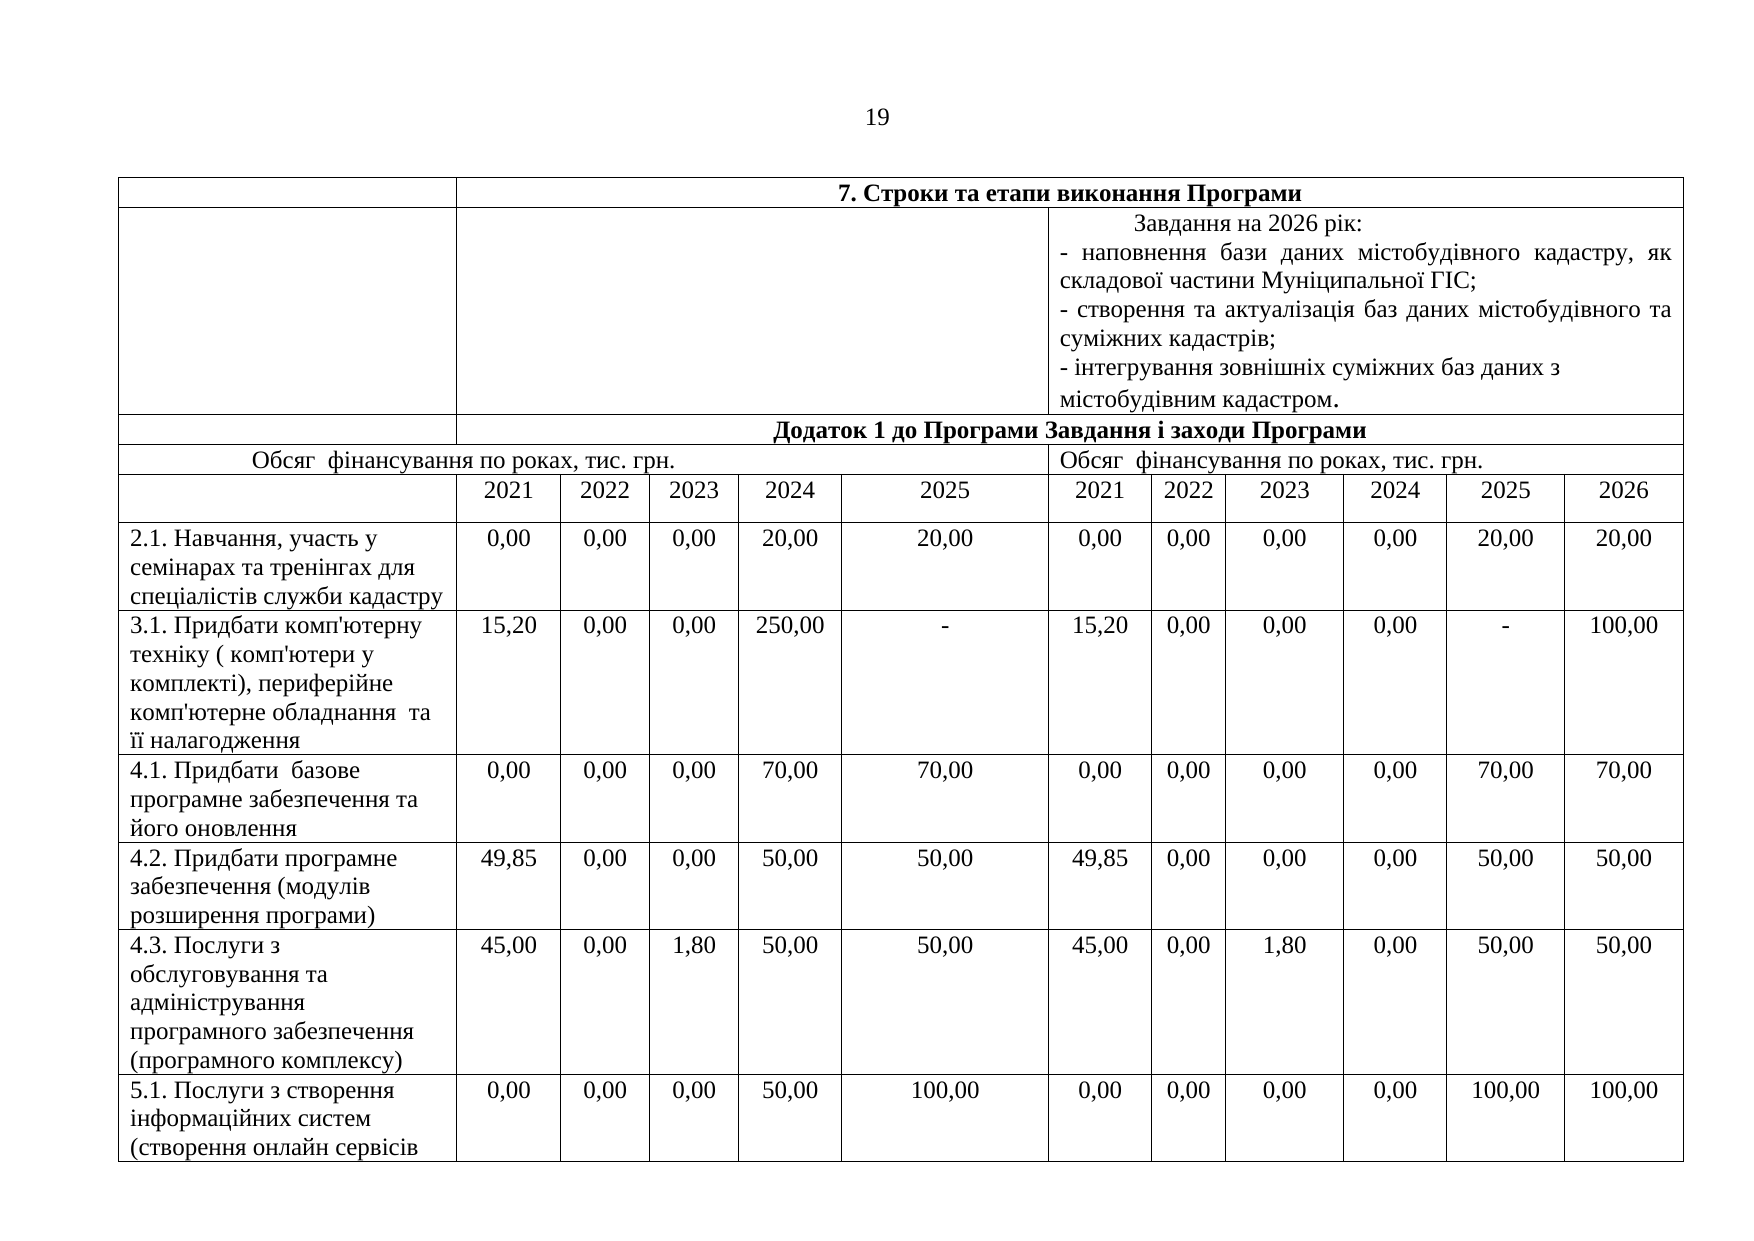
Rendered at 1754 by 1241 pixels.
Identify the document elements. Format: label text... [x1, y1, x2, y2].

table_cell 0,00 [1344, 611, 1446, 754]
table_cell 3.1. Придбати комп'ютерну техніку ( комп'ютери у комплекті), периферійне комп'ютерне обладнання та її налагодження [119, 611, 456, 754]
table_cell 50,00 [1565, 930, 1683, 1074]
table_cell 2021 [1049, 475, 1151, 522]
table_cell 20,00 [1447, 523, 1564, 609]
table_cell 0,00 [1049, 523, 1151, 609]
table_cell 0,00 [561, 843, 649, 929]
table_cell 2024 [1344, 475, 1446, 522]
table_cell 70,00 [842, 755, 1048, 842]
table_cell 2025 [1447, 475, 1564, 522]
table_cell 50,00 [739, 843, 841, 929]
table_cell 1,80 [1226, 930, 1343, 1074]
table_cell 100,00 [1565, 1075, 1683, 1161]
table_cell 0,00 [457, 523, 560, 609]
table_cell 4.2. Придбати програмне забезпечення (модулів розширення програми) [119, 843, 456, 929]
table_cell 2022 [561, 475, 649, 522]
table_cell Обсяг фінансування по роках, тис. грн. [1049, 445, 1683, 474]
table_cell 50,00 [842, 930, 1048, 1074]
table_cell 2023 [1226, 475, 1343, 522]
table_cell 0,00 [650, 843, 738, 929]
table_cell 2.1. Навчання, участь у семінарах та тренінгах для спеціалістів служби кадастру [119, 523, 456, 609]
table_cell 0,00 [1344, 930, 1446, 1074]
table_cell 0,00 [1152, 930, 1225, 1074]
table_cell 2022 [1152, 475, 1225, 522]
table_cell [119, 475, 456, 522]
table_cell 0,00 [1226, 1075, 1343, 1161]
table_cell 15,20 [457, 611, 560, 754]
table_cell 0,00 [650, 523, 738, 609]
table_cell 0,00 [1344, 1075, 1446, 1161]
table_cell 0,00 [1226, 755, 1343, 842]
table_cell 70,00 [1565, 755, 1683, 842]
table_cell 0,00 [1344, 523, 1446, 609]
table_cell 0,00 [561, 755, 649, 842]
table_cell 0,00 [1049, 755, 1151, 842]
table_cell 45,00 [1049, 930, 1151, 1074]
table_cell 0,00 [1152, 1075, 1225, 1161]
table_cell 0,00 [1152, 843, 1225, 929]
table_cell 0,00 [650, 611, 738, 754]
table_cell 50,00 [739, 1075, 841, 1161]
table_cell [119, 415, 456, 444]
table_cell 0,00 [561, 930, 649, 1074]
table_cell Завдання на 2026 рік: - наповнення бази даних містобудівного кадастру, як складової частини Муніципальної ГІС; - створення та актуалізація баз даних містобудівного та суміжних кадастрів; - інтегрування зовнішніх суміжних баз даних з містобудівним кадастром. [1049, 208, 1683, 414]
table_cell 0,00 [457, 1075, 560, 1161]
table_cell 2024 [739, 475, 841, 522]
table_cell 0,00 [561, 611, 649, 754]
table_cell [119, 1075, 456, 1161]
table_cell 100,00 [842, 1075, 1048, 1161]
table_cell 0,00 [1152, 523, 1225, 609]
table_cell 0,00 [650, 1075, 738, 1161]
table_cell 20,00 [1565, 523, 1683, 609]
table_cell 49,85 [457, 843, 560, 929]
table_cell 2025 [842, 475, 1048, 522]
table_cell 0,00 [1226, 523, 1343, 609]
table_cell [457, 208, 1048, 414]
table_cell 0,00 [1049, 1075, 1151, 1161]
table_cell - [842, 611, 1048, 754]
table_cell 0,00 [1344, 755, 1446, 842]
table_cell Обсяг фінансування по роках, тис. грн. [119, 445, 1048, 474]
table_cell Додаток 1 до Програми Завдання і заходи Програми [457, 415, 1683, 444]
table_cell 250,00 [739, 611, 841, 754]
table_cell 2021 [457, 475, 560, 522]
table_cell 0,00 [650, 755, 738, 842]
table_cell 2026 [1565, 475, 1683, 522]
table_cell - [1447, 611, 1564, 754]
table_cell 0,00 [1152, 611, 1225, 754]
table_cell 70,00 [1447, 755, 1564, 842]
table_cell 1,80 [650, 930, 738, 1074]
table_cell 4.1. Придбати базове програмне забезпечення та його оновлення [119, 755, 456, 842]
table_cell [119, 178, 456, 207]
table_cell 0,00 [457, 755, 560, 842]
table_cell 50,00 [739, 930, 841, 1074]
table_cell 50,00 [1447, 930, 1564, 1074]
table_cell 20,00 [842, 523, 1048, 609]
table_cell 7. Строки та етапи виконання Програми [457, 178, 1683, 207]
table_cell 50,00 [1447, 843, 1564, 929]
table_cell 0,00 [1344, 843, 1446, 929]
table_cell 45,00 [457, 930, 560, 1074]
table_cell 2023 [650, 475, 738, 522]
table_cell 0,00 [561, 523, 649, 609]
table_cell 20,00 [739, 523, 841, 609]
table_cell 70,00 [739, 755, 841, 842]
table_cell 49,85 [1049, 843, 1151, 929]
table_cell 100,00 [1447, 1075, 1564, 1161]
table_cell 15,20 [1049, 611, 1151, 754]
table_cell 4.3. Послуги з обслуговування та адміністрування програмного забезпечення (програмного комплексу) [119, 930, 456, 1074]
table_cell 50,00 [1565, 843, 1683, 929]
table_cell 100,00 [1565, 611, 1683, 754]
table_cell 0,00 [561, 1075, 649, 1161]
table_cell 0,00 [1226, 611, 1343, 754]
table_cell [119, 208, 456, 414]
table_cell 50,00 [842, 843, 1048, 929]
table_cell 0,00 [1152, 755, 1225, 842]
table_cell 0,00 [1226, 843, 1343, 929]
